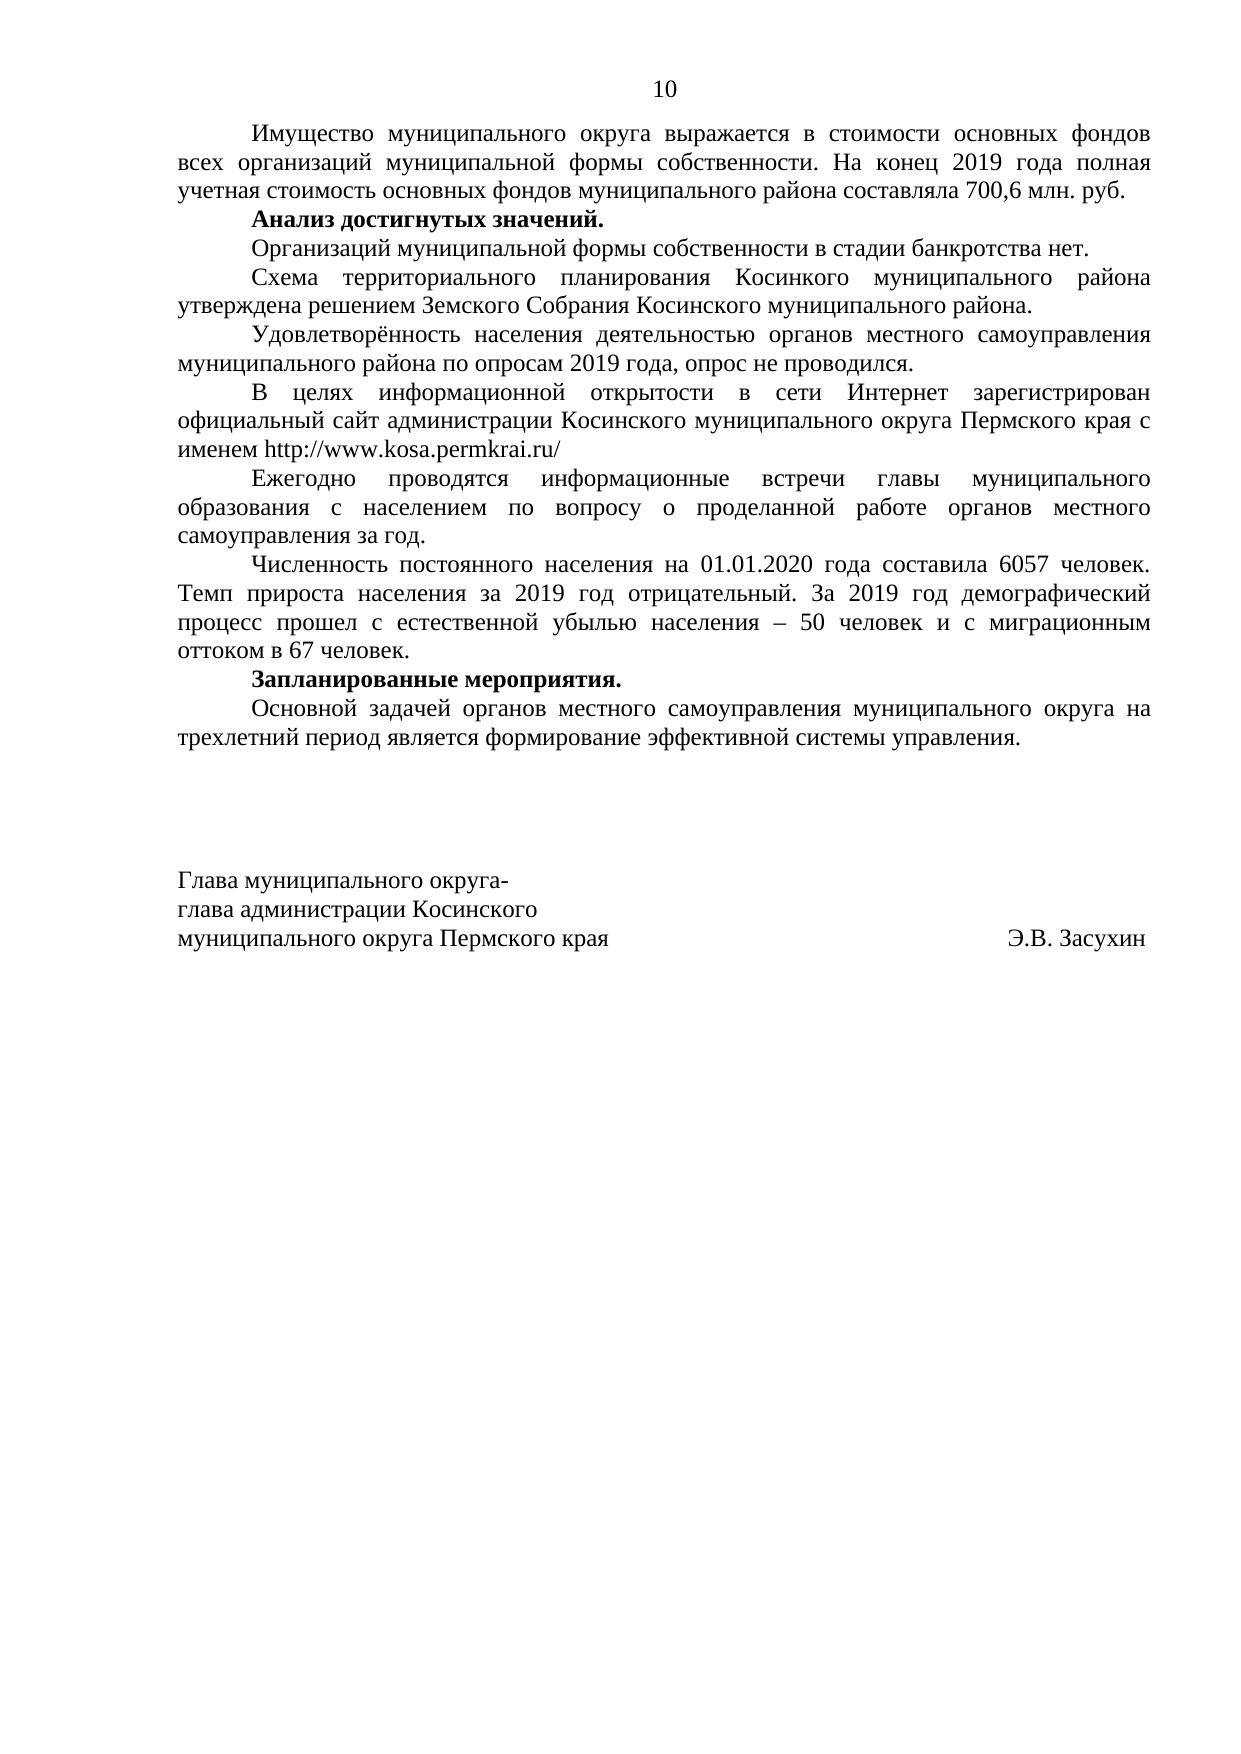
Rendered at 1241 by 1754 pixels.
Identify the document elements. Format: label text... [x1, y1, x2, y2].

text Ежегодно проводятся информационные встречи главы муниципального образования с населением по вопросу о проделанной работе органов местного самоуправления за год. [177, 463, 1152, 549]
text Численность постоянного населения на 01.01.2020 года составила 6057 человек. Темп прироста населения за 2019 год отрицательный. За 2019 год демографический процесс прошел с естественной убылью населения – 50 человек и с миграционным оттоком в 67 человек. [177, 549, 1152, 664]
text Имущество муниципального округа выражается в стоимости основных фондов всех организаций муниципальной формы собственности. На конец 2019 года полная учетная стоимость основных фондов муниципального района составляла 700,6 млн. руб. [177, 118, 1152, 204]
text Анализ достигнутых значений. [177, 204, 1152, 233]
text Основной задачей органов местного самоуправления муниципального округа на трехлетний период является формирование эффективной системы управления. [177, 693, 1152, 751]
text Схема территориального планирования Косинкого муниципального района утверждена решением Земского Собрания Косинского муниципального района. [177, 262, 1152, 319]
text В целях информационной открытости в сети Интернет зарегистрирован официальный сайт администрации Косинского муниципального округа Пермского края с именем http://www.kosa.permkrai.ru/ [177, 377, 1152, 463]
text Удовлетворённость населения деятельностью органов местного самоуправления муниципального района по опросам 2019 года, опрос не проводился. [177, 319, 1152, 377]
list глава администрации Косинского [177, 894, 1152, 923]
text Организаций муниципальной формы собственности в стадии банкротства нет. [177, 233, 1152, 262]
text Запланированные мероприятия. [177, 664, 1152, 693]
list Глава муниципального округа- [177, 866, 1152, 894]
list муниципального округа Пермского края Э.В. Засухин [177, 923, 1152, 952]
